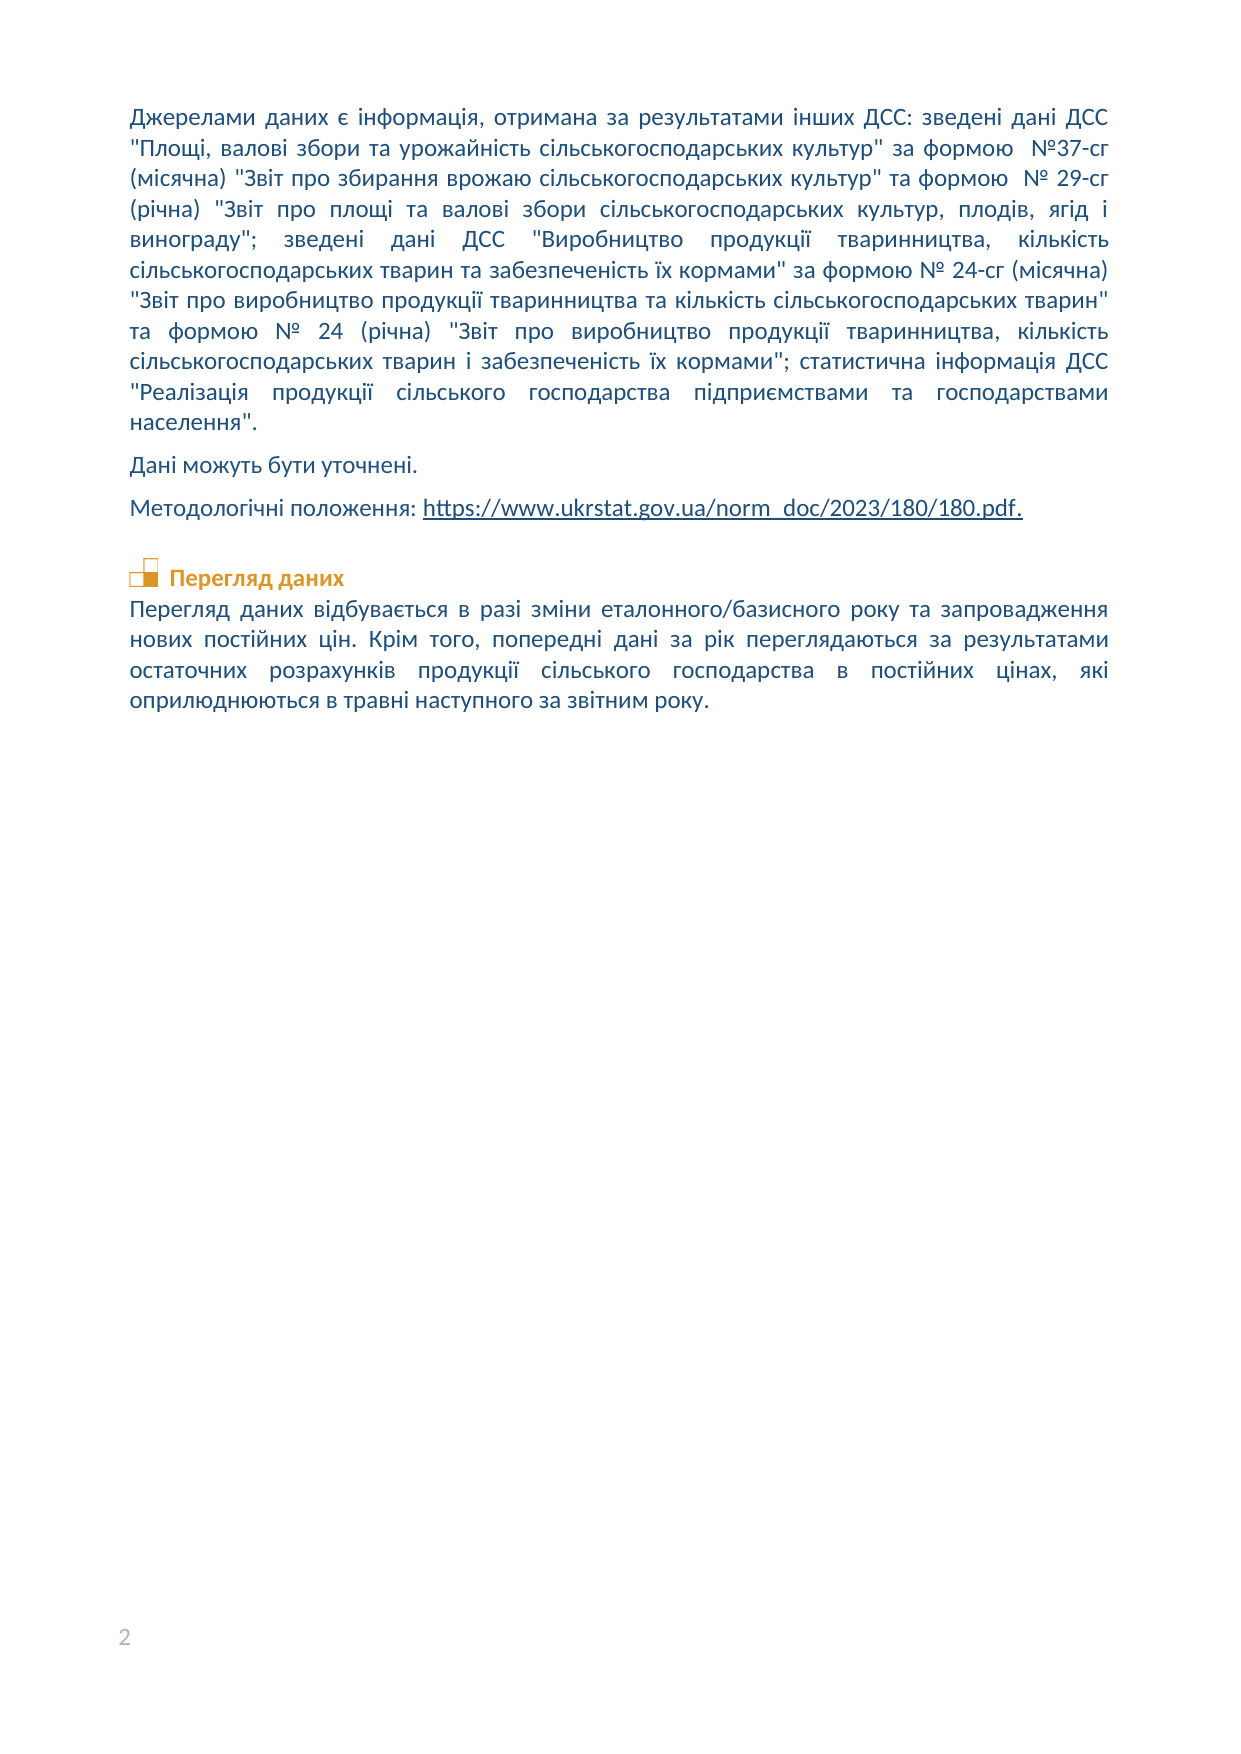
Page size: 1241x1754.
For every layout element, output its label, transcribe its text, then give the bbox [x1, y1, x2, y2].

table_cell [118, 89, 1121, 558]
table_cell Перегляд даних [118, 559, 1121, 593]
table_cell Перегляд даних відбувається в разі зміни еталонного/базисного року та запровадження нових постійних цін. Крім того, попередні дані за рік переглядаються за результатами остаточних розрахунків продукції сільського господарства в постійних цінах, які оприлюднюються в травні наступного за звітним року. [118, 593, 1121, 715]
picture [129, 558, 158, 587]
